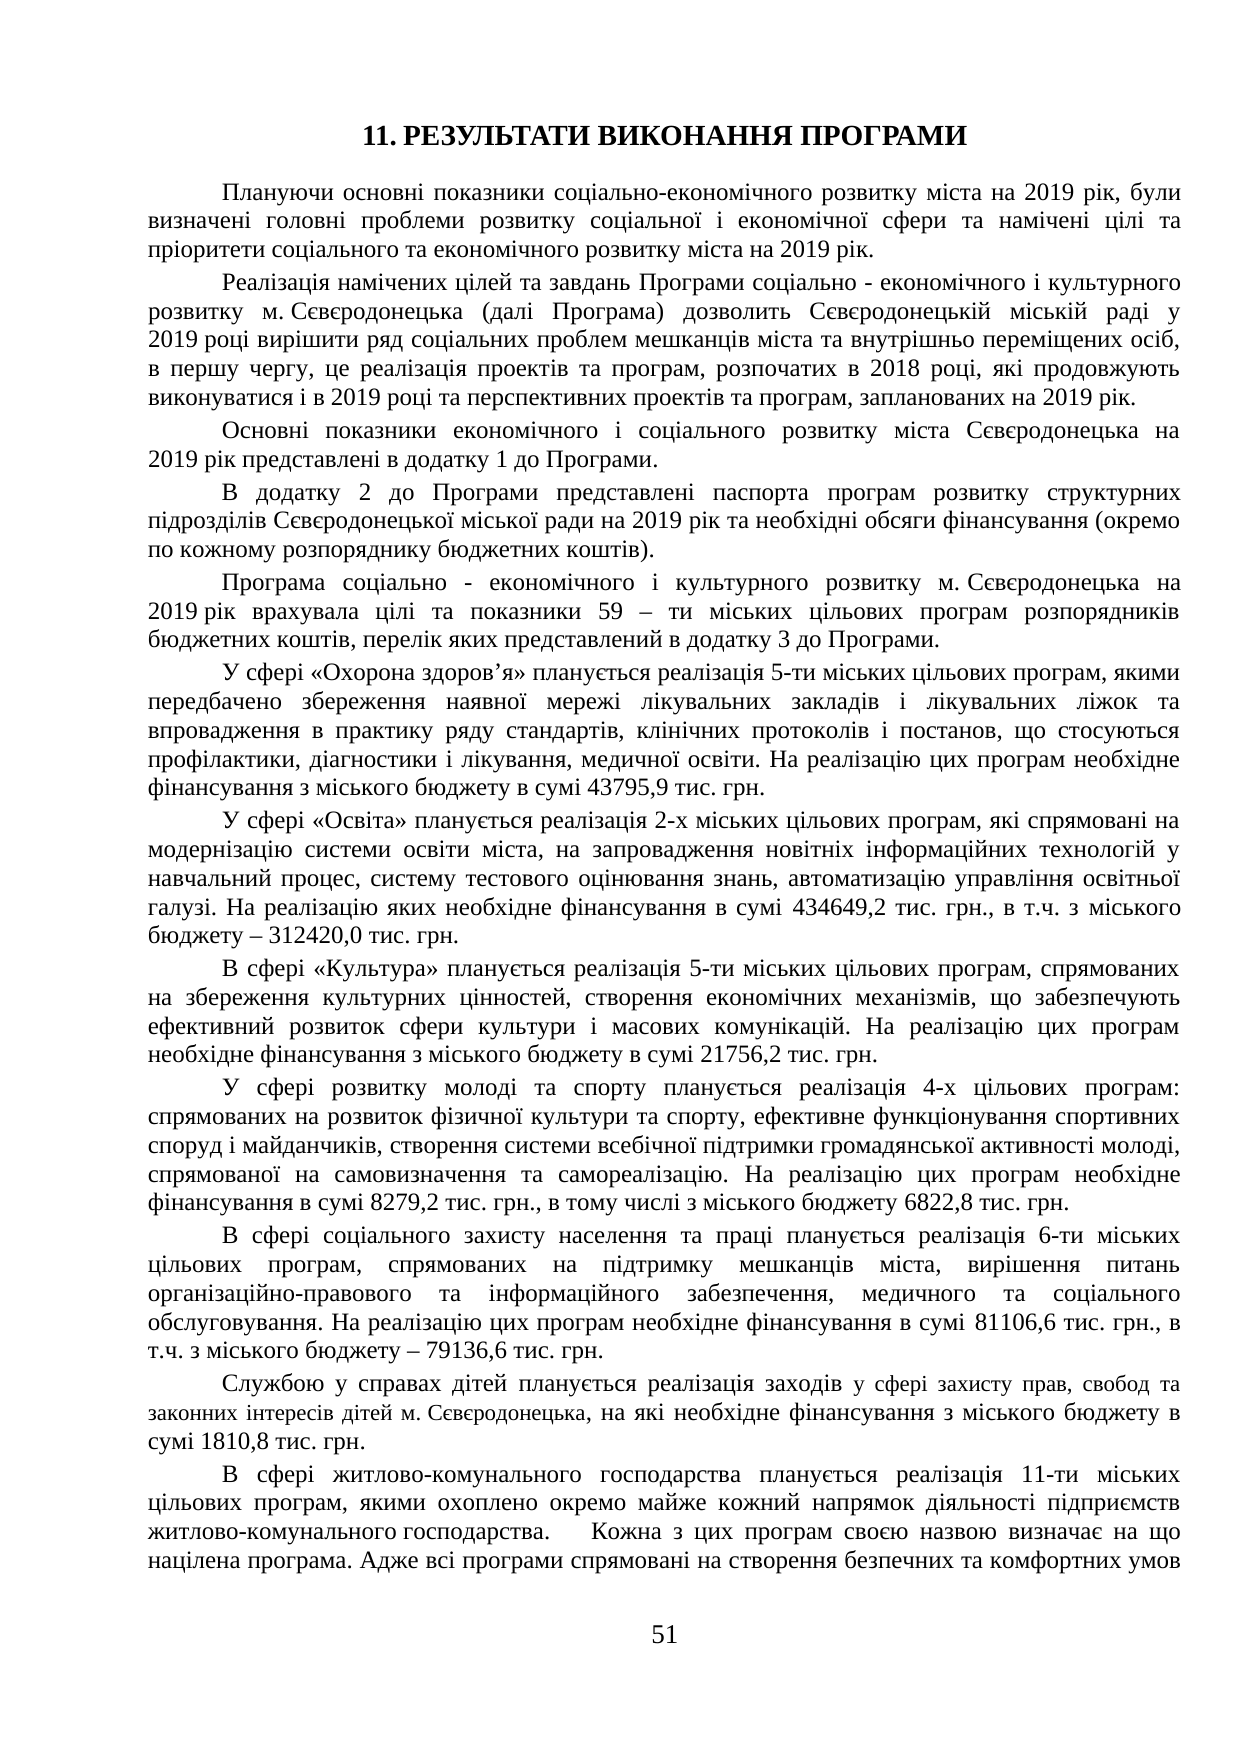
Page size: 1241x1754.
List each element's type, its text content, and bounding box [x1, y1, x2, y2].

text В додатку 2 до Програми представлені паспорта програм розвитку структурних підрозділів Сєвєродонецької міської ради на 2019 рік та необхідні обсяги фінансування (окремо по кожному розпоряднику бюджетних коштів). [148, 477, 1181, 563]
subtitle Основні показники економічного і соціального розвитку міста Сєвєродонецька на 2019 рік представлені в додатку 1 до Програми. [148, 415, 1181, 472]
text У сфері «Охорона здоров’я» планується реалізація 5-ти міських цільових програм, якими передбачено збереження наявної мережі лікувальних закладів і лікувальних ліжок та впровадження в практику ряду стандартів, клінічних протоколів і постанов, що стосуються профілактики, діагностики і лікування, медичної освіти. На реалізацію цих програм необхідне фінансування з міського бюджету в сумі 43795,9 тис. грн. [148, 657, 1181, 801]
text В сфері «Культура» планується реалізація 5-ти міських цільових програм, спрямованих на збереження культурних цінностей, створення економічних механізмів, що забезпечують ефективний розвиток сфери культури і масових комунікацій. На реалізацію цих програм необхідне фінансування з міського бюджету в сумі 21756,2 тис. грн. [148, 953, 1181, 1068]
subtitle 11. РЕЗУЛЬТАТИ ВИКОНАННЯ ПРОГРАМИ [148, 118, 1181, 152]
subtitle Плануючи основні показники соціально-економічного розвитку міста на 2019 рік, були визначені головні проблеми розвитку соціальної і економічної сфери та намічені цілі та пріоритети соціального та економічного розвитку міста на 2019 рік. [148, 177, 1181, 263]
text У сфері «Освіта» планується реалізація 2-х міських цільових програм, які спрямовані на модернізацію системи освіти міста, на запровадження новітніх інформаційних технологій у навчальний процес, систему тестового оцінювання знань, автоматизацію управління освітньої галузі. На реалізацію яких необхідне фінансування в сумі 434649,2 тис. грн., в т.ч. з міського бюджету – 312420,0 тис. грн. [148, 805, 1181, 949]
text В сфері соціального захисту населення та праці планується реалізація 6-ти міських цільових програм, спрямованих на підтримку мешканців міста, вирішення питань організаційно-правового та інформаційного забезпечення, медичного та соціального обслуговування. На реалізацію цих програм необхідне фінансування в сумі 81106,6 тис. грн., в т.ч. з міського бюджету – 79136,6 тис. грн. [148, 1220, 1181, 1364]
text Службою у справах дітей планується реалізація заходів у сфері захисту прав, свобод та законних інтересів дітей м. Сєвєродонецька, на які необхідне фінансування з міського бюджету в сумі 1810,8 тис. грн. [148, 1368, 1181, 1454]
text У сфері розвитку молоді та спорту планується реалізація 4-х цільових програм: спрямованих на розвиток фізичної культури та спорту, ефективне функціонування спортивних споруд і майданчиків, створення системи всебічної підтримки громадянської активності молоді, спрямованої на самовизначення та самореалізацію. На реалізацію цих програм необхідне фінансування в сумі 8279,2 тис. грн., в тому числі з міського бюджету 6822,8 тис. грн. [148, 1072, 1181, 1216]
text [148, 1459, 1181, 1574]
subtitle Реалізація намічених цілей та завдань Програми соціально - економічного і культурного розвитку м. Сєвєродонецька (далі Програма) дозволить Сєвєродонецькій міській раді у 2019 році вирішити ряд соціальних проблем мешканців міста та внутрішньо переміщених осіб, в першу чергу, це реалізація проектів та програм, розпочатих в 2018 році, які продовжують виконуватися і в 2019 році та перспективних проектів та програм, запланованих на 2019 рік. [148, 267, 1181, 411]
text Програма соціально - економічного і культурного розвитку м. Сєвєродонецька на 2019 рік врахувала цілі та показники 59 – ти міських цільових програм розпорядників бюджетних коштів, перелік яких представлений в додатку 3 до Програми. [148, 567, 1181, 653]
